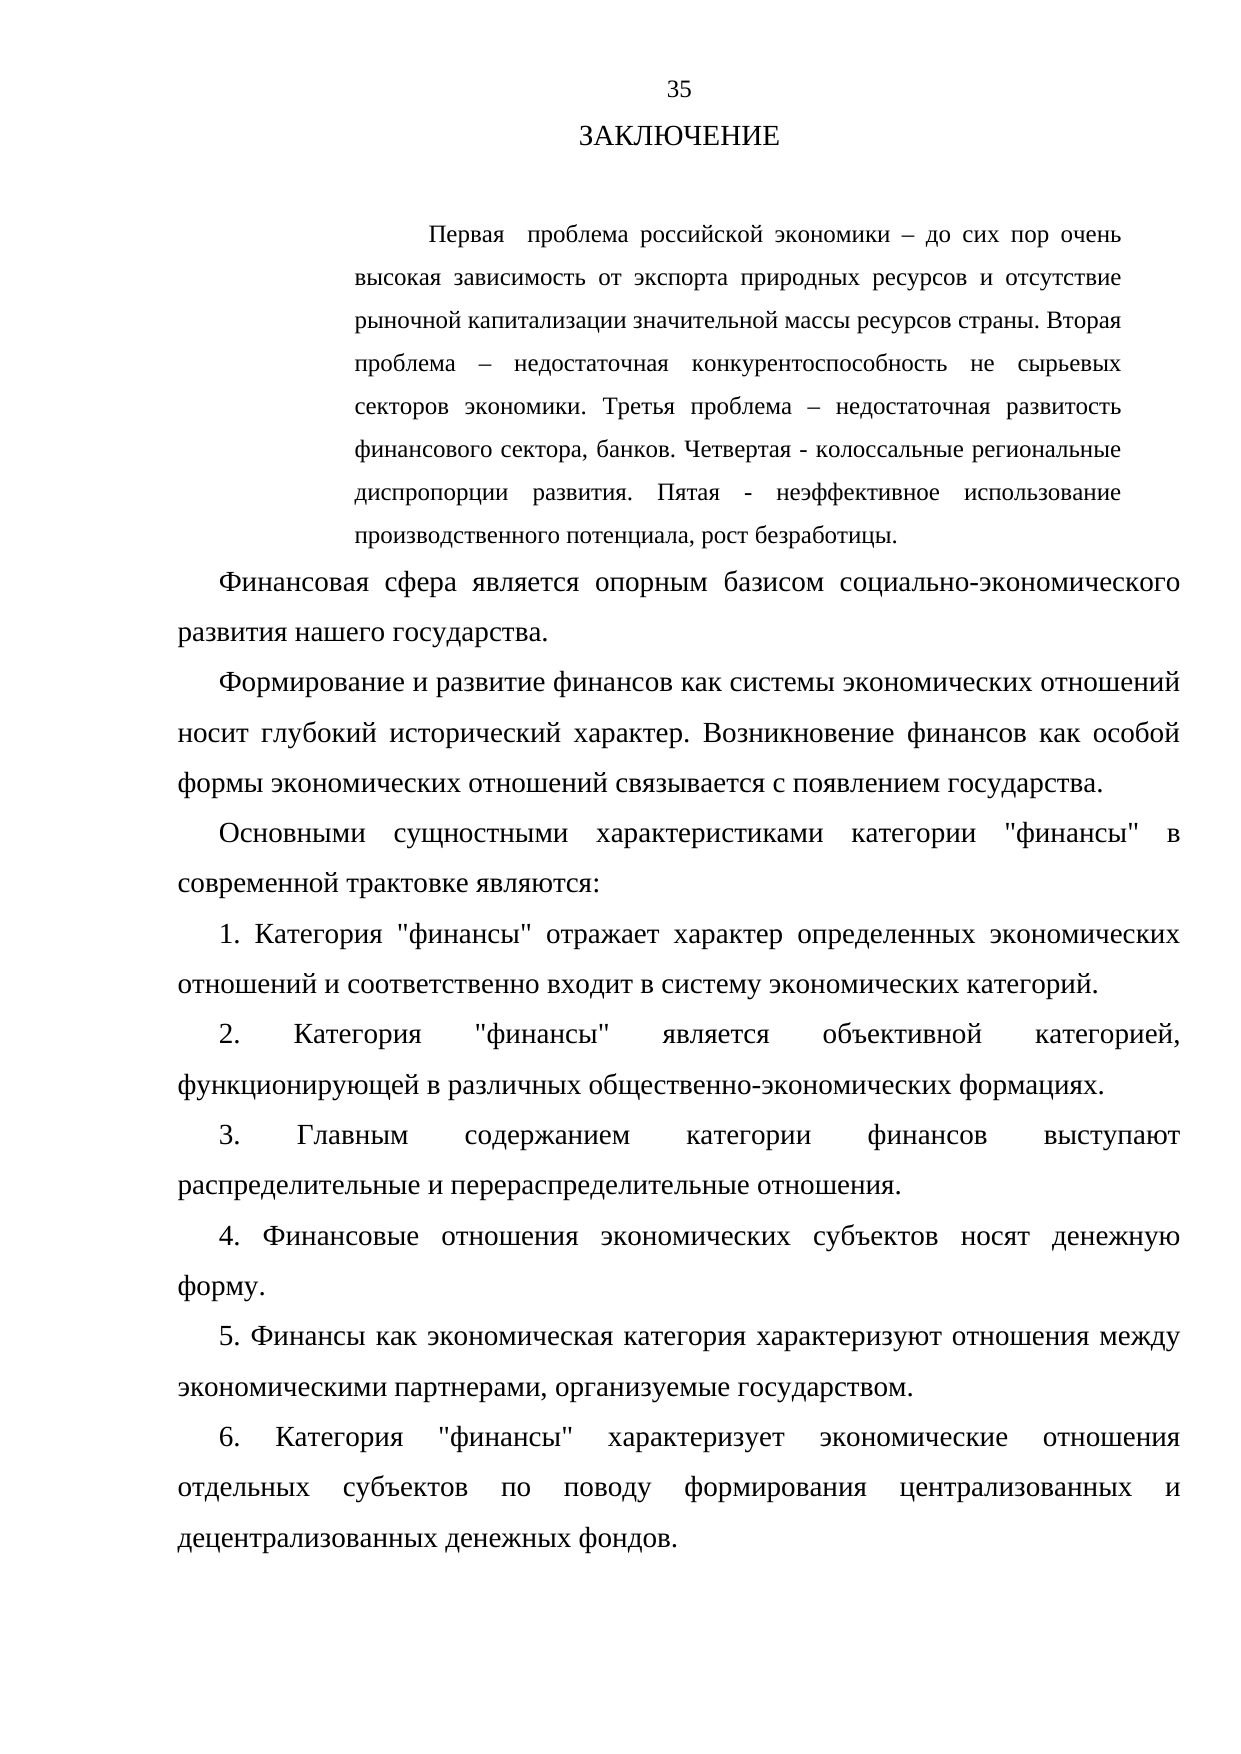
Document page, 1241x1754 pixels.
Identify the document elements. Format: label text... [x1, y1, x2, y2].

text 3. Главным содержанием категории финансов выступают распределительные и перераспределительные отношения. [177, 1117, 1181, 1201]
text Финансовая сфера является опорным базисом социально-экономического развития нашего государства. [177, 564, 1181, 648]
text 5. Финансы как экономическая категория характеризуют отношения между экономическими партнерами, организуемые государством. [177, 1318, 1181, 1402]
text 4. Финансовые отношения экономических субъектов носят денежную форму. [177, 1218, 1181, 1302]
text 1. Категория "финансы" отражает характер определенных экономических отношений и соответственно входит в систему экономических категорий. [177, 916, 1181, 1000]
text 2. Категория "финансы" является объективной категорией, функционирующей в различных общественно-экономических формациях. [177, 1017, 1181, 1100]
text Формирование и развитие финансов как системы экономических отношений носит глубокий исторический характер. Возникновение финансов как особой формы экономических отношений связывается с появлением государства. [177, 664, 1181, 798]
text Основными сущностными характеристиками категории "финансы" в современной трактовке являются: [177, 815, 1181, 899]
text Первая проблема российской экономики – до сих пор очень высокая зависимость от экспорта природных ресурсов и отсутствие рыночной капитализации значительной массы ресурсов страны. Вторая проблема – недостаточная конкурентоспособность не сырьевых секторов экономики. Третья проблема – недостаточная развитость финансового сектора, банков. Четвертая - колоссальные региональные диспропорции развития. Пятая - неэффективное использование производственного потенциала, рост безработицы. [354, 219, 1122, 549]
text ЗАКЛЮЧЕНИЕ [177, 118, 1181, 152]
text 6. Категория "финансы" характеризует экономические отношения отдельных субъектов по поводу формирования централизованных и децентрализованных денежных фондов. [177, 1419, 1181, 1553]
